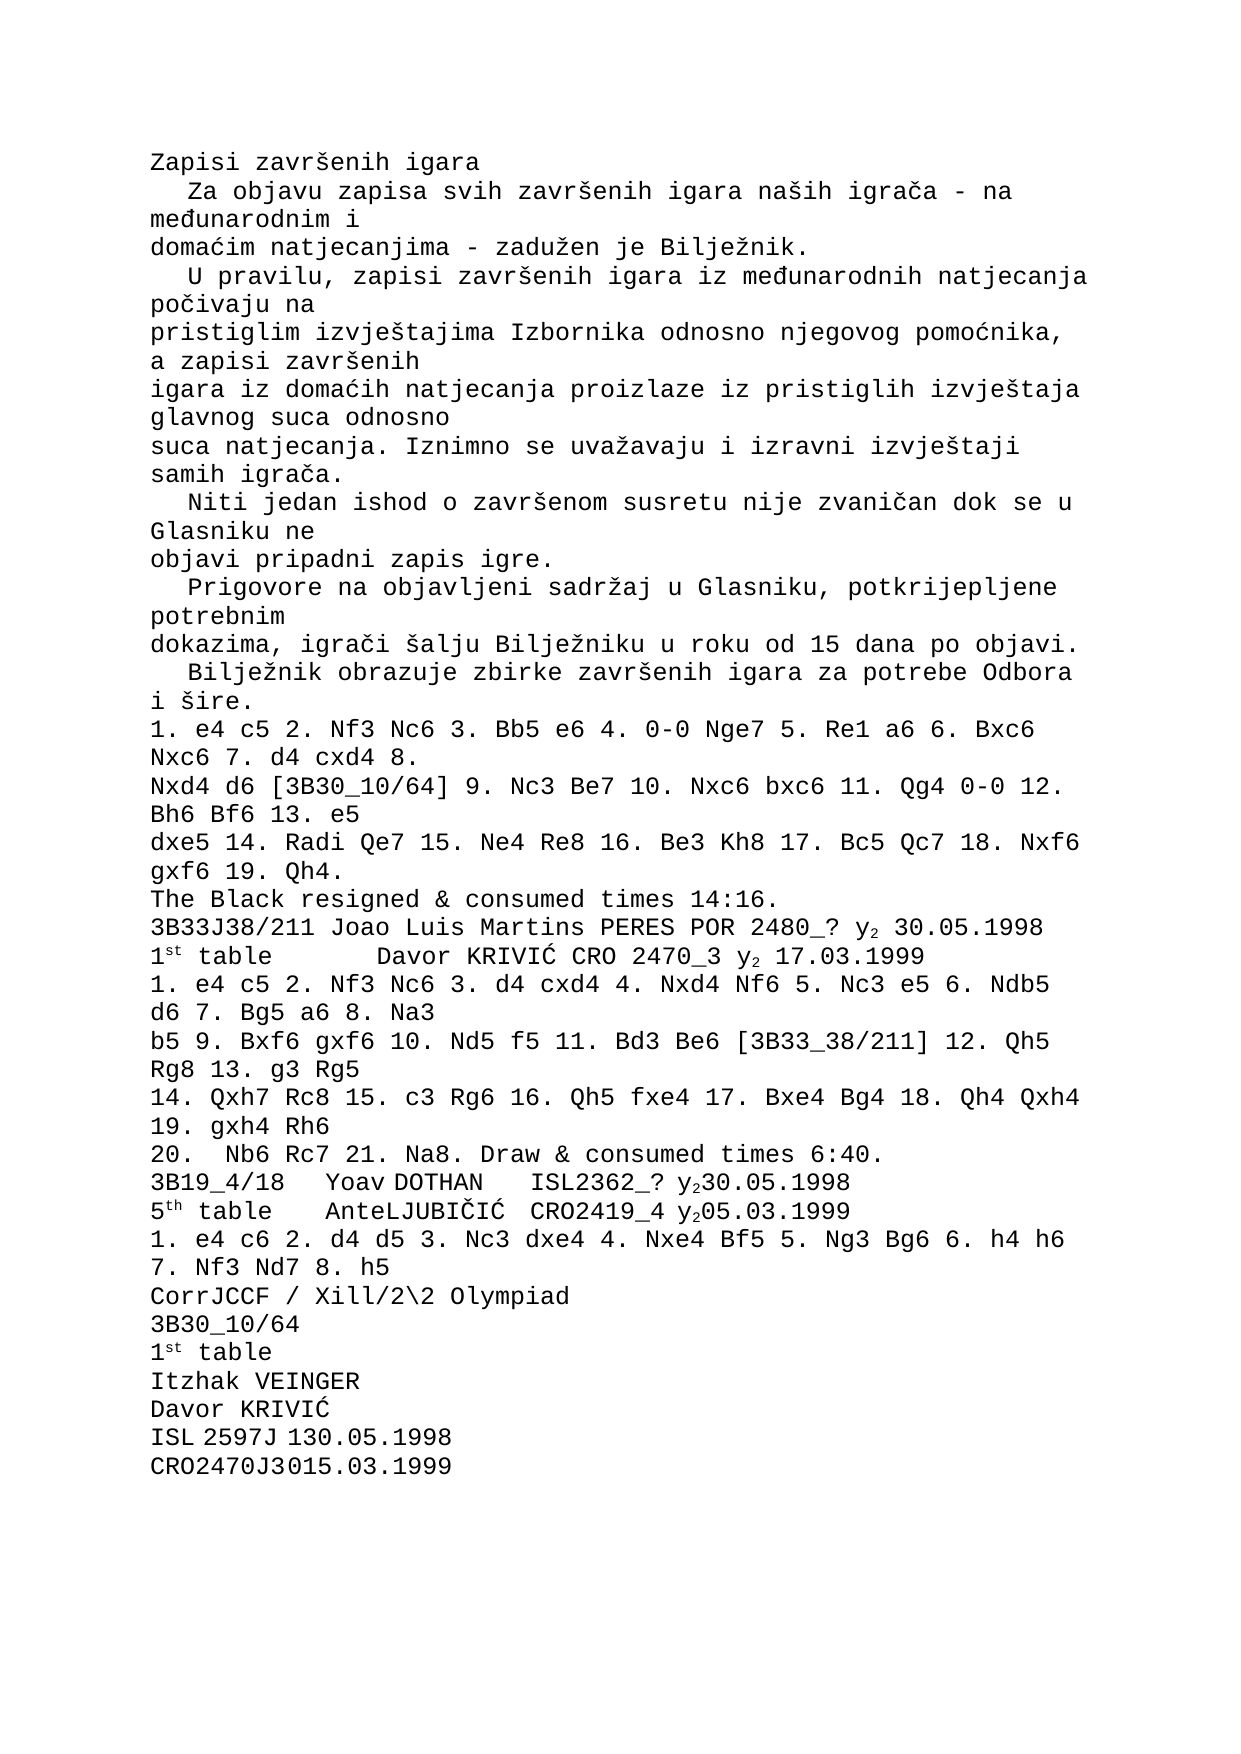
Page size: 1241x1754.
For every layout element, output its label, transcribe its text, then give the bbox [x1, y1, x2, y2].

text 5th table Ante LJUBIČIĆ CRO 2419_4 y2 05.03.1999 [150, 1198, 1090, 1227]
text ISL 2597J 1 30.05.1998 [150, 1425, 1090, 1453]
text CRO 2470J3 0 15.03.1999 [150, 1453, 1090, 1482]
text Bilježnik obrazuje zbirke završenih igara za potrebe Odbora i šire. [150, 660, 1090, 717]
text CorrJCCF / Xill/2\2 Olympiad [150, 1283, 1090, 1312]
text Prigovore na objavljeni sadržaj u Glasniku, potkrijepljene potrebnim dokazima, igrači šalju Bilježniku u roku od 15 dana po objavi. [150, 575, 1090, 660]
text 1. e4 c6 2. d4 d5 3. Nc3 dxe4 4. Nxe4 Bf5 5. Ng3 Bg6 6. h4 h6 7. Nf3 Nd7 8. h5 [150, 1227, 1090, 1283]
text 1. e4 c5 2. Nf3 Nc6 3. d4 cxd4 4. Nxd4 Nf6 5. Nc3 e5 6. Ndb5 d6 7. Bg5 a6 8. Na3 b5 9. Bxf6 gxf6 10. Nd5 f5 11. Bd3 Be6 [3B33_38/211] 12. Qh5 Rg8 13. g3 Rg5 14. Qxh7 Rc8 15. c3 Rg6 16. Qh5 fxe4 17. Bxe4 Bg4 18. Qh4 Qxh4 19. gxh4 Rh6 [150, 972, 1090, 1142]
text 3B30_10/64 [150, 1312, 1090, 1340]
text 3B33J38/211 Joao Luis Martins PERES POR 2480_? y2 30.05.1998 1st table Davor KRIVIĆ CRO 2470_3 y2 17.03.1999 [150, 915, 1090, 972]
text Niti jedan ishod o završenom susretu nije zvaničan dok se u Glasniku ne objavi pripadni zapis igre. [150, 490, 1090, 575]
text 3B19_4/18 Yoav DOTHAN ISL 2362_? y2 30.05.1998 [150, 1170, 1090, 1198]
text Itzhak VEINGER Davor KRIVIĆ [150, 1368, 1090, 1425]
text U pravilu, zapisi završenih igara iz međunarodnih natjecanja počivaju na pristiglim izvještajima Izbornika odnosno njegovog pomoćnika, a zapisi završenih igara iz domaćih natjecanja proizlaze iz pristiglih izvještaja glavnog suca odnosno suca natjecanja. Iznimno se uvažavaju i izravni izvještaji samih igrača. [150, 263, 1090, 490]
text 20. Nb6 Rc7 21. Na8. Draw & consumed times 6:40. [150, 1142, 1090, 1170]
text Zapisi završenih igara [150, 150, 1090, 178]
text 1st table [150, 1340, 1090, 1368]
text Za objavu zapisa svih završenih igara naših igrača - na međunarodnim i domaćim natjecanjima - zadužen je Bilježnik. [150, 178, 1090, 263]
text 1. e4 c5 2. Nf3 Nc6 3. Bb5 e6 4. 0-0 Nge7 5. Re1 a6 6. Bxc6 Nxc6 7. d4 cxd4 8. Nxd4 d6 [3B30_10/64] 9. Nc3 Be7 10. Nxc6 bxc6 11. Qg4 0-0 12. Bh6 Bf6 13. e5 dxe5 14. Radi Qe7 15. Ne4 Re8 16. Be3 Kh8 17. Bc5 Qc7 18. Nxf6 gxf6 19. Qh4. The Black resigned & consumed times 14:16. [150, 717, 1090, 915]
